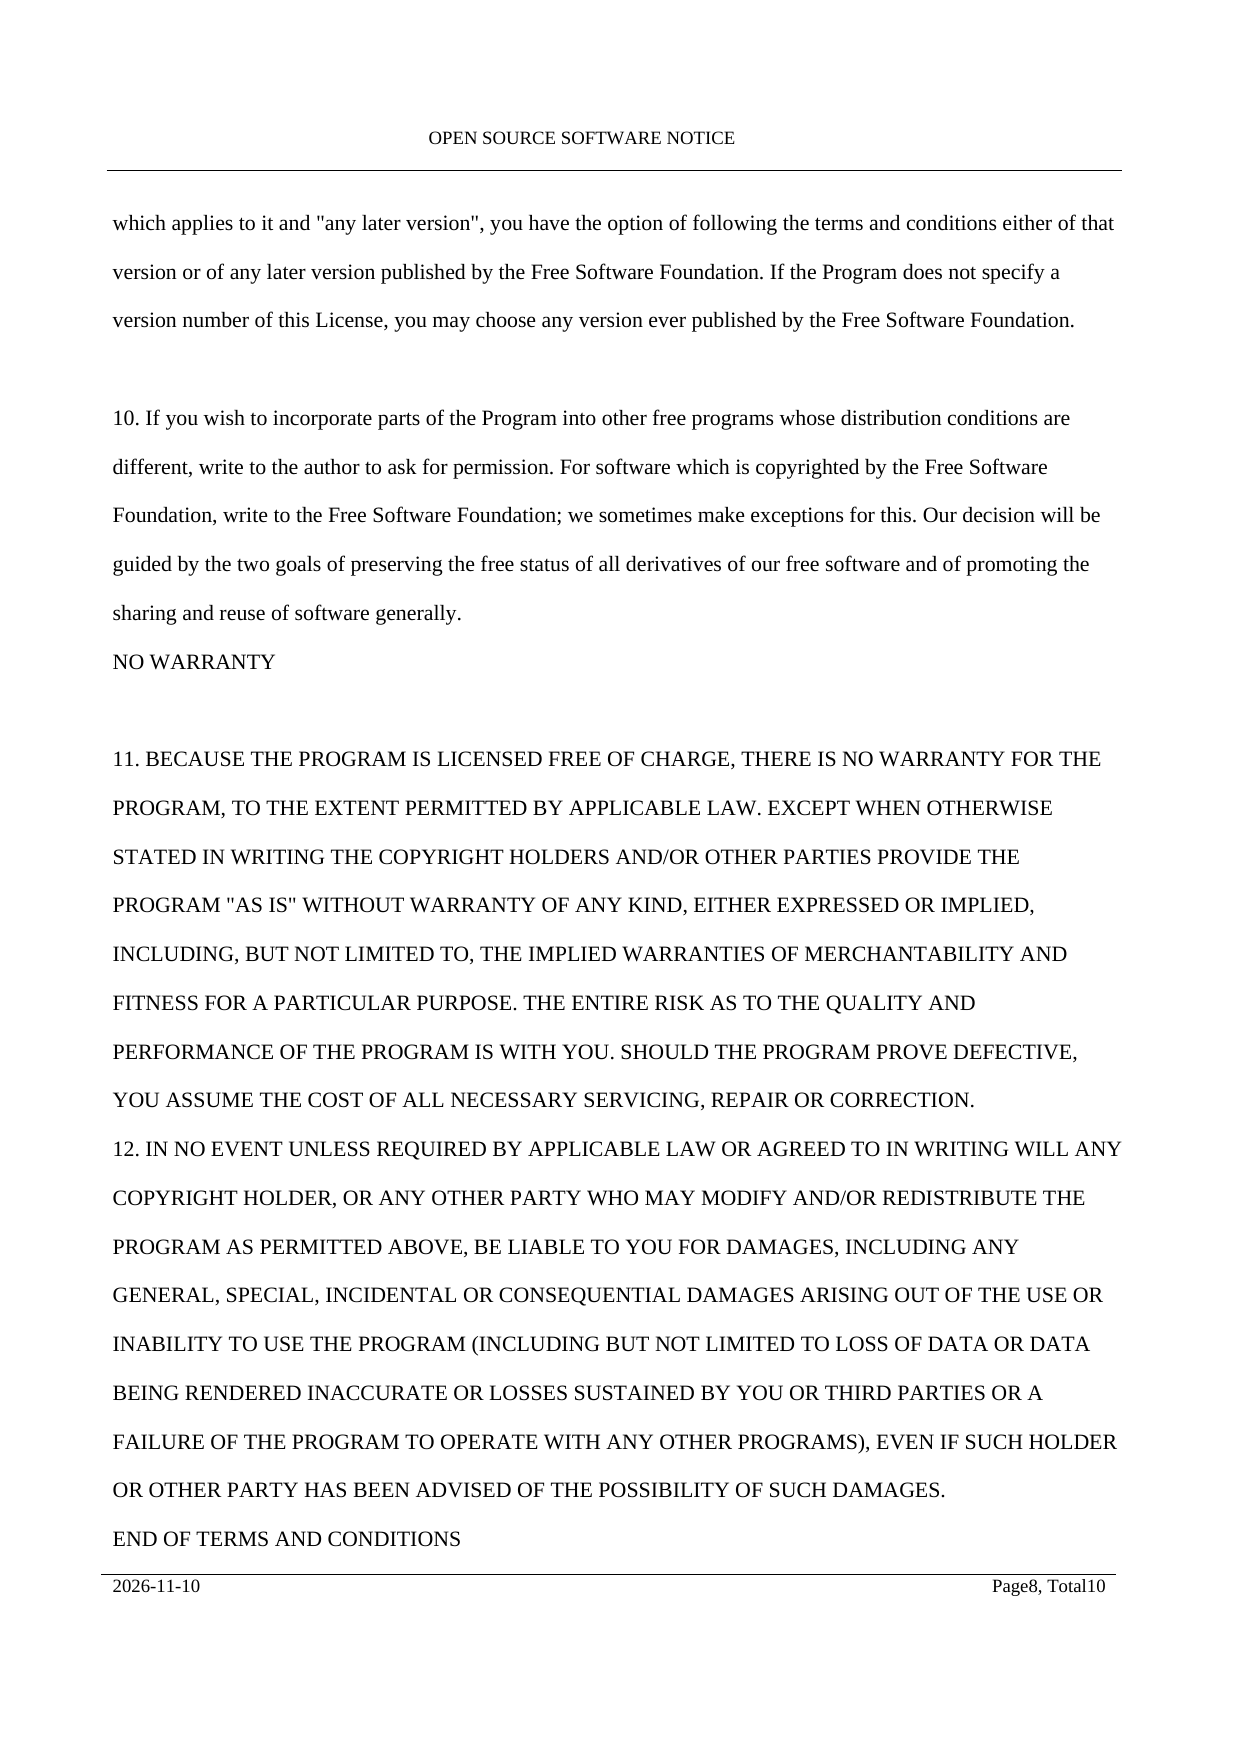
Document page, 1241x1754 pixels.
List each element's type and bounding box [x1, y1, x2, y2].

text [112, 206, 1128, 1555]
